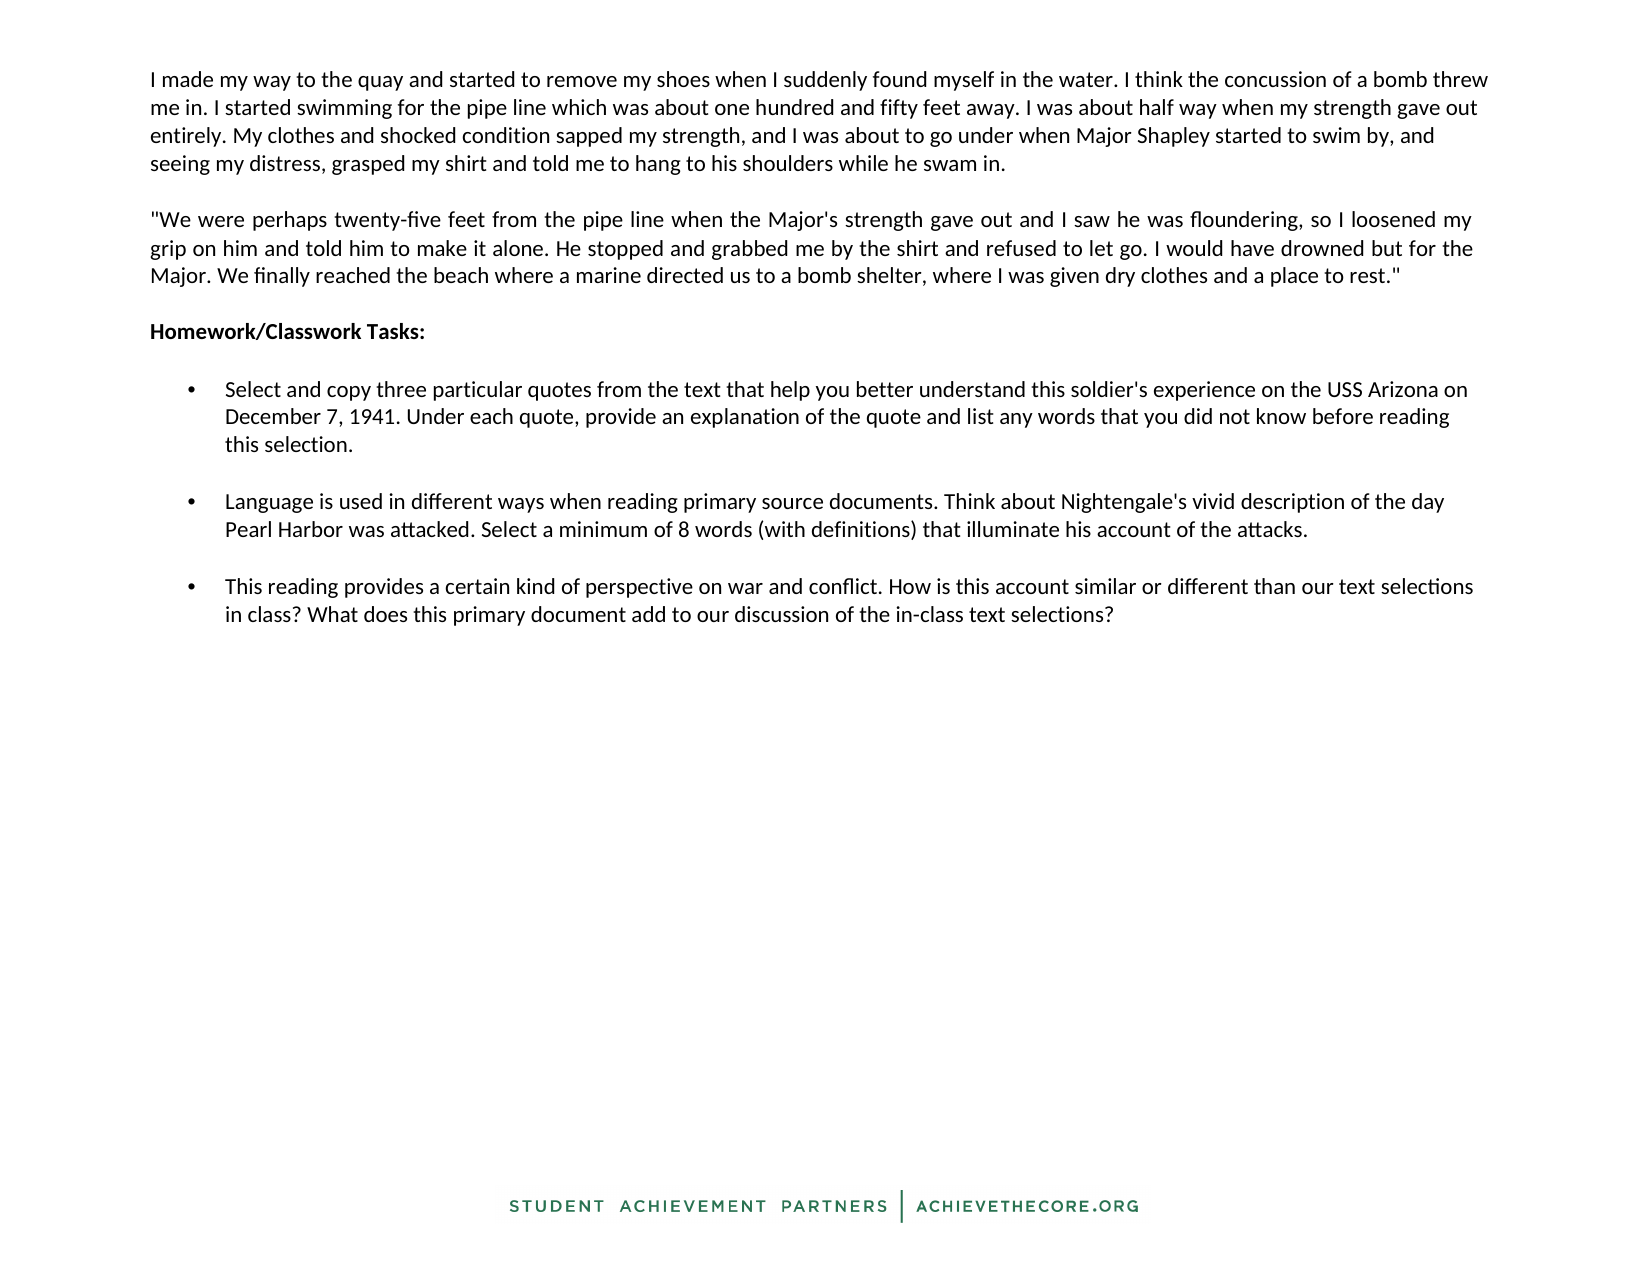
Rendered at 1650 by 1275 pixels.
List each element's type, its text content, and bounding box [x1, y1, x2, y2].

picture [495, 1185, 1151, 1224]
subtitle Homework/Classwork Tasks: [150, 318, 1510, 346]
list This reading provides a certain kind of perspective on war and conflict. How is this account similar or different than our text selections in class? What does this primary document add to our discussion of the in-class text selections? [187, 572, 1495, 628]
text "We were perhaps twenty-five feet from the pipe line when the Major's strength gave out and I saw he was floundering, so I loosened my grip on him and told him to make it alone. He stopped and grabbed me by the shirt and refused to let go. I would have drowned but for the Major. We finally reached the beach where a marine directed us to a bomb shelter, where I was given dry clothes and a place to rest." [150, 206, 1473, 290]
text I made my way to the quay and started to remove my shoes when I suddenly found myself in the water. I think the concussion of a bomb threw me in. I started swimming for the pipe line which was about one hundred and fifty feet away. I was about half way when my strength gave out entirely. My clothes and shocked condition sapped my strength, and I was about to go under when Major Shapley started to swim by, and seeing my distress, grasped my shirt and told me to hang to his shoulders while he swam in. [150, 66, 1498, 178]
list Select and copy three particular quotes from the text that help you better understand this soldier's experience on the USS Arizona on December 7, 1941. Under each quote, provide an explanation of the quote and list any words that you did not know before reading this selection. [187, 375, 1487, 458]
list Language is used in different ways when reading primary source documents. Think about Nightengale's vivid description of the day Pearl Harbor was attacked. Select a minimum of 8 words (with definitions) that illuminate his account of the attacks. [187, 487, 1495, 543]
